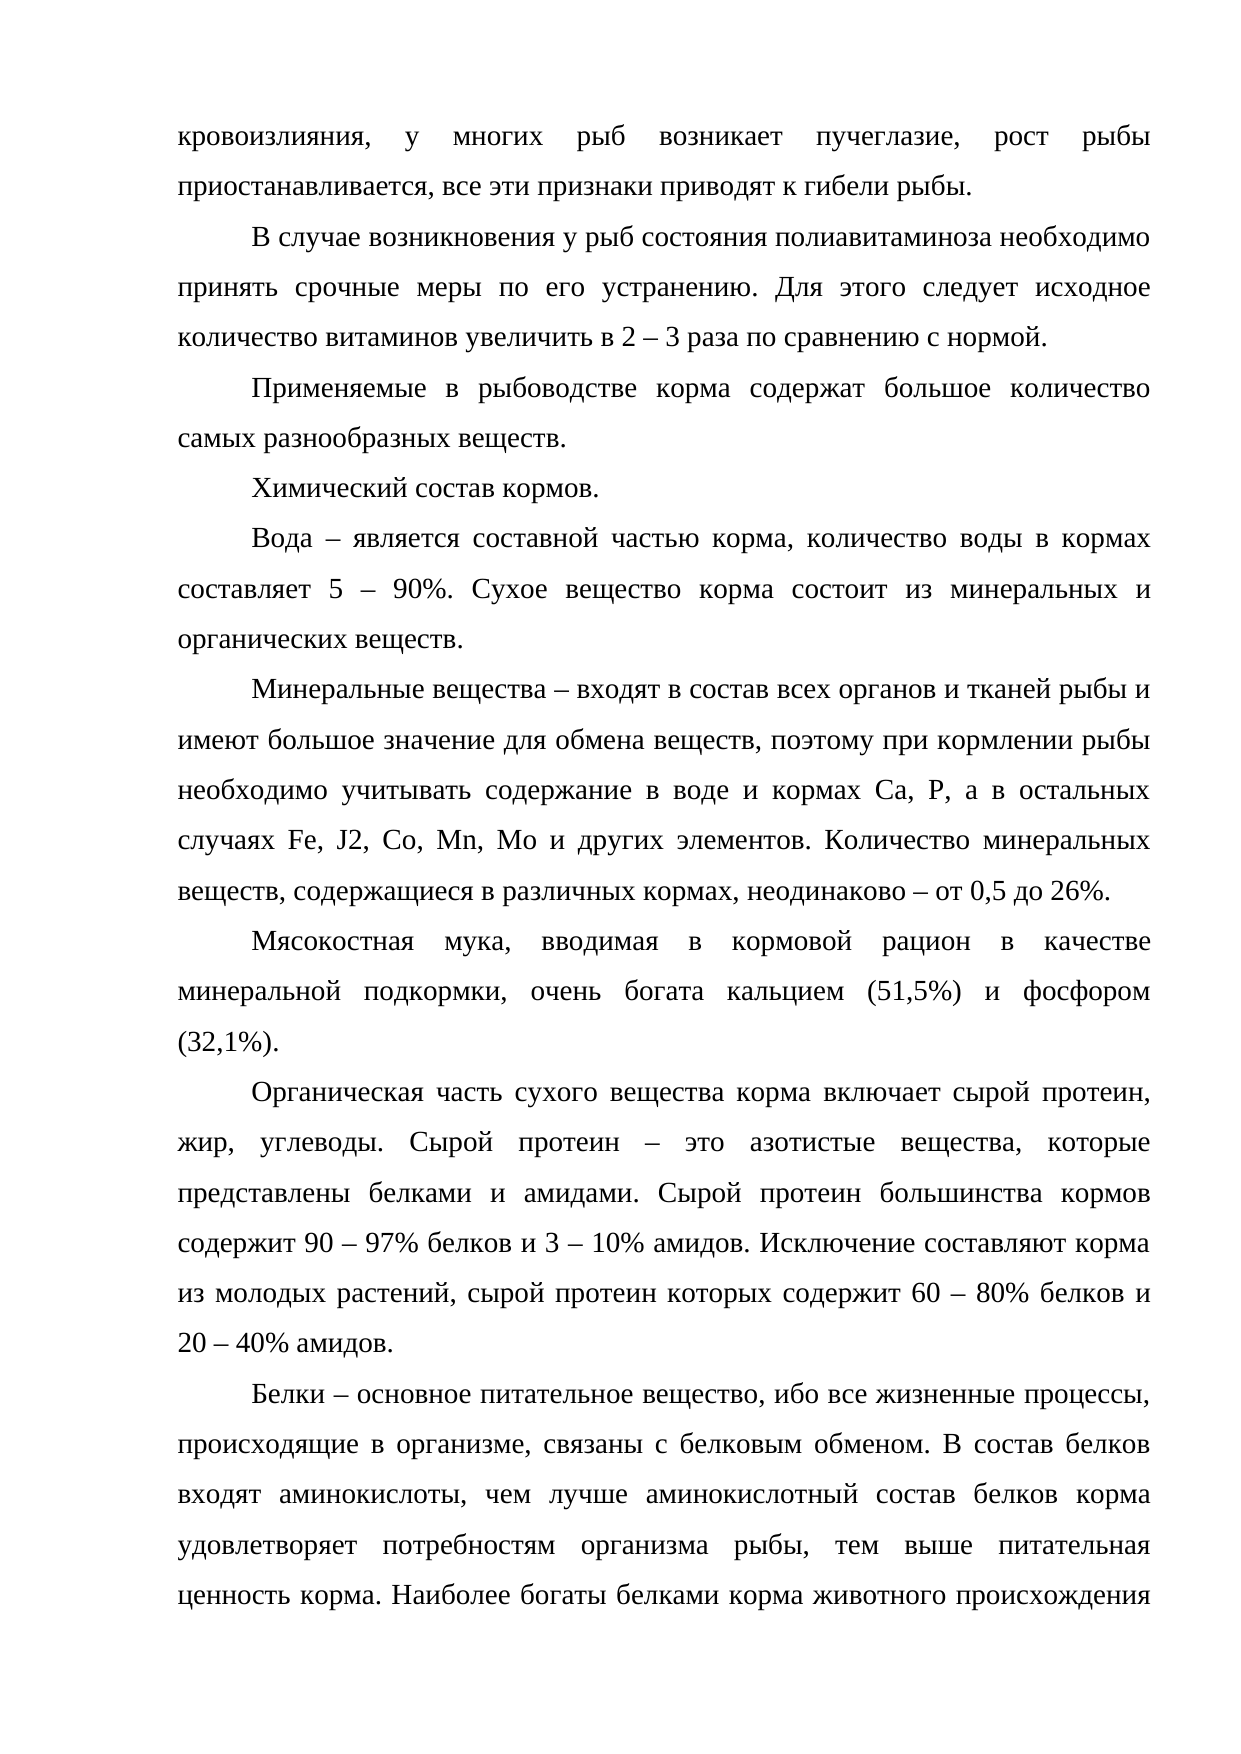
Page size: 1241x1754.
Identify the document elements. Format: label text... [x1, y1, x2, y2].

text Химический состав кормов. [177, 470, 1152, 504]
text Органическая часть сухого вещества корма включает сырой протеин, жир, углеводы. Сырой протеин – это азотистые вещества, которые представлены белками и амидами. Сырой протеин большинства кормов содержит 90 – 97% белков и 3 – 10% амидов. Исключение составляют корма из молодых растений, сырой протеин которых содержит 60 – 80% белков и 20 – 40% амидов. [177, 1074, 1152, 1359]
text Мясокостная мука, вводимая в кормовой рацион в качестве минеральной подкормки, очень богата кальцием (51,5%) и фосфором (32,1%). [177, 923, 1152, 1057]
text В случае возникновения у рыб состояния полиавитаминоза необходимо принять срочные меры по его устранению. Для этого следует исходное количество витаминов увеличить в 2 – 3 раза по сравнению с нормой. [177, 219, 1152, 353]
text Применяемые в рыбоводстве корма содержат большое количество самых разнообразных веществ. [177, 370, 1152, 453]
text Минеральные вещества – входят в состав всех органов и тканей рыбы и имеют большое значение для обмена веществ, поэтому при кормлении рыбы необходимо учитывать содержание в воде и кормах Са, Р, а в остальных случаях Fe, J2, Co, Mn, Mo и других элементов. Количество минеральных веществ, содержащиеся в различных кормах, неодинаково – от 0,5 до 26%. [177, 672, 1152, 906]
text Вода – является составной частью корма, количество воды в кормах составляет 5 – 90%. Сухое вещество корма состоит из минеральных и органических веществ. [177, 521, 1152, 655]
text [177, 1376, 1152, 1611]
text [177, 118, 1152, 202]
